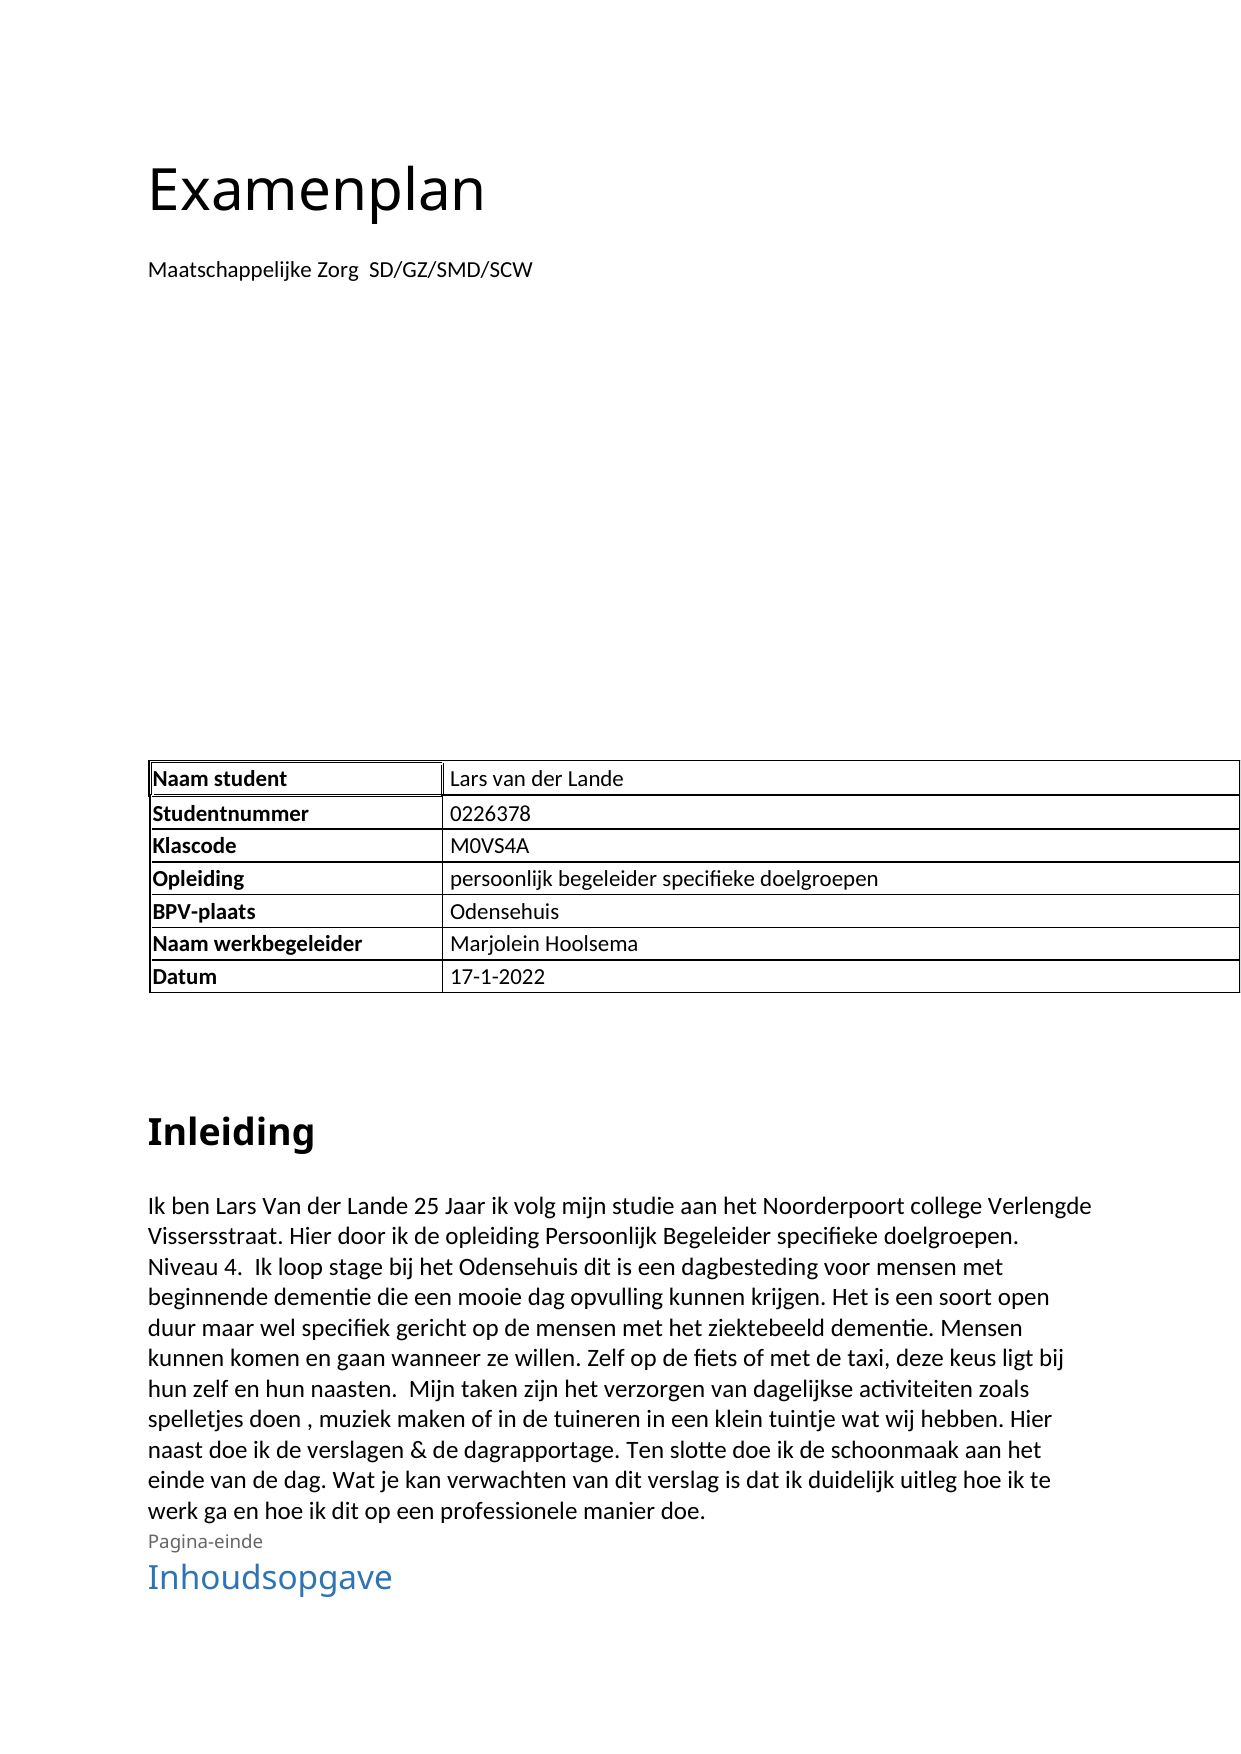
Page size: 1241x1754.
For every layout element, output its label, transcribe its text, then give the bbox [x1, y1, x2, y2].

table_cell [1093, 796, 1239, 828]
table_cell persoonlijk begeleider specifieke doelgroepen [443, 863, 1093, 894]
table_cell Marjolein Hoolsema [443, 928, 1093, 959]
table_cell [1093, 895, 1239, 926]
table_cell Datum [151, 959, 442, 992]
text Examenplan [148, 148, 1093, 227]
table_cell [1093, 961, 1239, 992]
table_cell Naam werkbegeleider [151, 926, 442, 959]
table_header Naam student [152, 763, 442, 794]
table_header [1093, 761, 1239, 794]
table_cell 0226378 [443, 796, 1093, 828]
table_cell Klascode [151, 828, 442, 861]
table_cell Odensehuis [443, 895, 1093, 926]
table_cell [1093, 928, 1239, 959]
table_header Lars van der Lande [442, 761, 1093, 794]
table_cell Studentnummer [151, 794, 442, 828]
table_cell 17-1-2022 [443, 961, 1093, 992]
text Inhoudsopgave [148, 1554, 1093, 1599]
table_cell M0VS4A [443, 830, 1093, 861]
text Pagina-einde [148, 1526, 1093, 1554]
text Maatschappelijke Zorg SD/GZ/SMD/SCW [148, 255, 1093, 283]
table_cell Opleiding [151, 861, 442, 894]
table_cell [1093, 863, 1239, 894]
table_cell [1093, 830, 1239, 861]
text Inleiding [148, 1105, 1093, 1156]
table_cell BPV-plaats [151, 894, 442, 926]
text Ik ben Lars Van der Lande 25 Jaar ik volg mijn studie aan het Noorderpoort college Verlengde Vissersstraat. Hier door ik de opleiding Persoonlijk Begeleider specifieke doelgroepen. Niveau 4. Ik loop stage bij het Odensehuis dit is een dagbesteding voor mensen met beginnende dementie die een mooie dag opvulling kunnen krijgen. Het is een soort open duur maar wel specifiek gericht op de mensen met het ziektebeeld dementie. Mensen kunnen komen en gaan wanneer ze willen. Zelf op de fiets of met de taxi, deze keus ligt bij hun zelf en hun naasten. Mijn taken zijn het verzorgen van dagelijkse activiteiten zoals spelletjes doen , muziek maken of in de tuineren in een klein tuintje wat wij hebben. Hier naast doe ik de verslagen & de dagrapportage. Ten slotte doe ik de schoonmaak aan het einde van de dag. Wat je kan verwachten van dit verslag is dat ik duidelijk uitleg hoe ik te werk ga en hoe ik dit op een professionele manier doe. [148, 1190, 1093, 1526]
